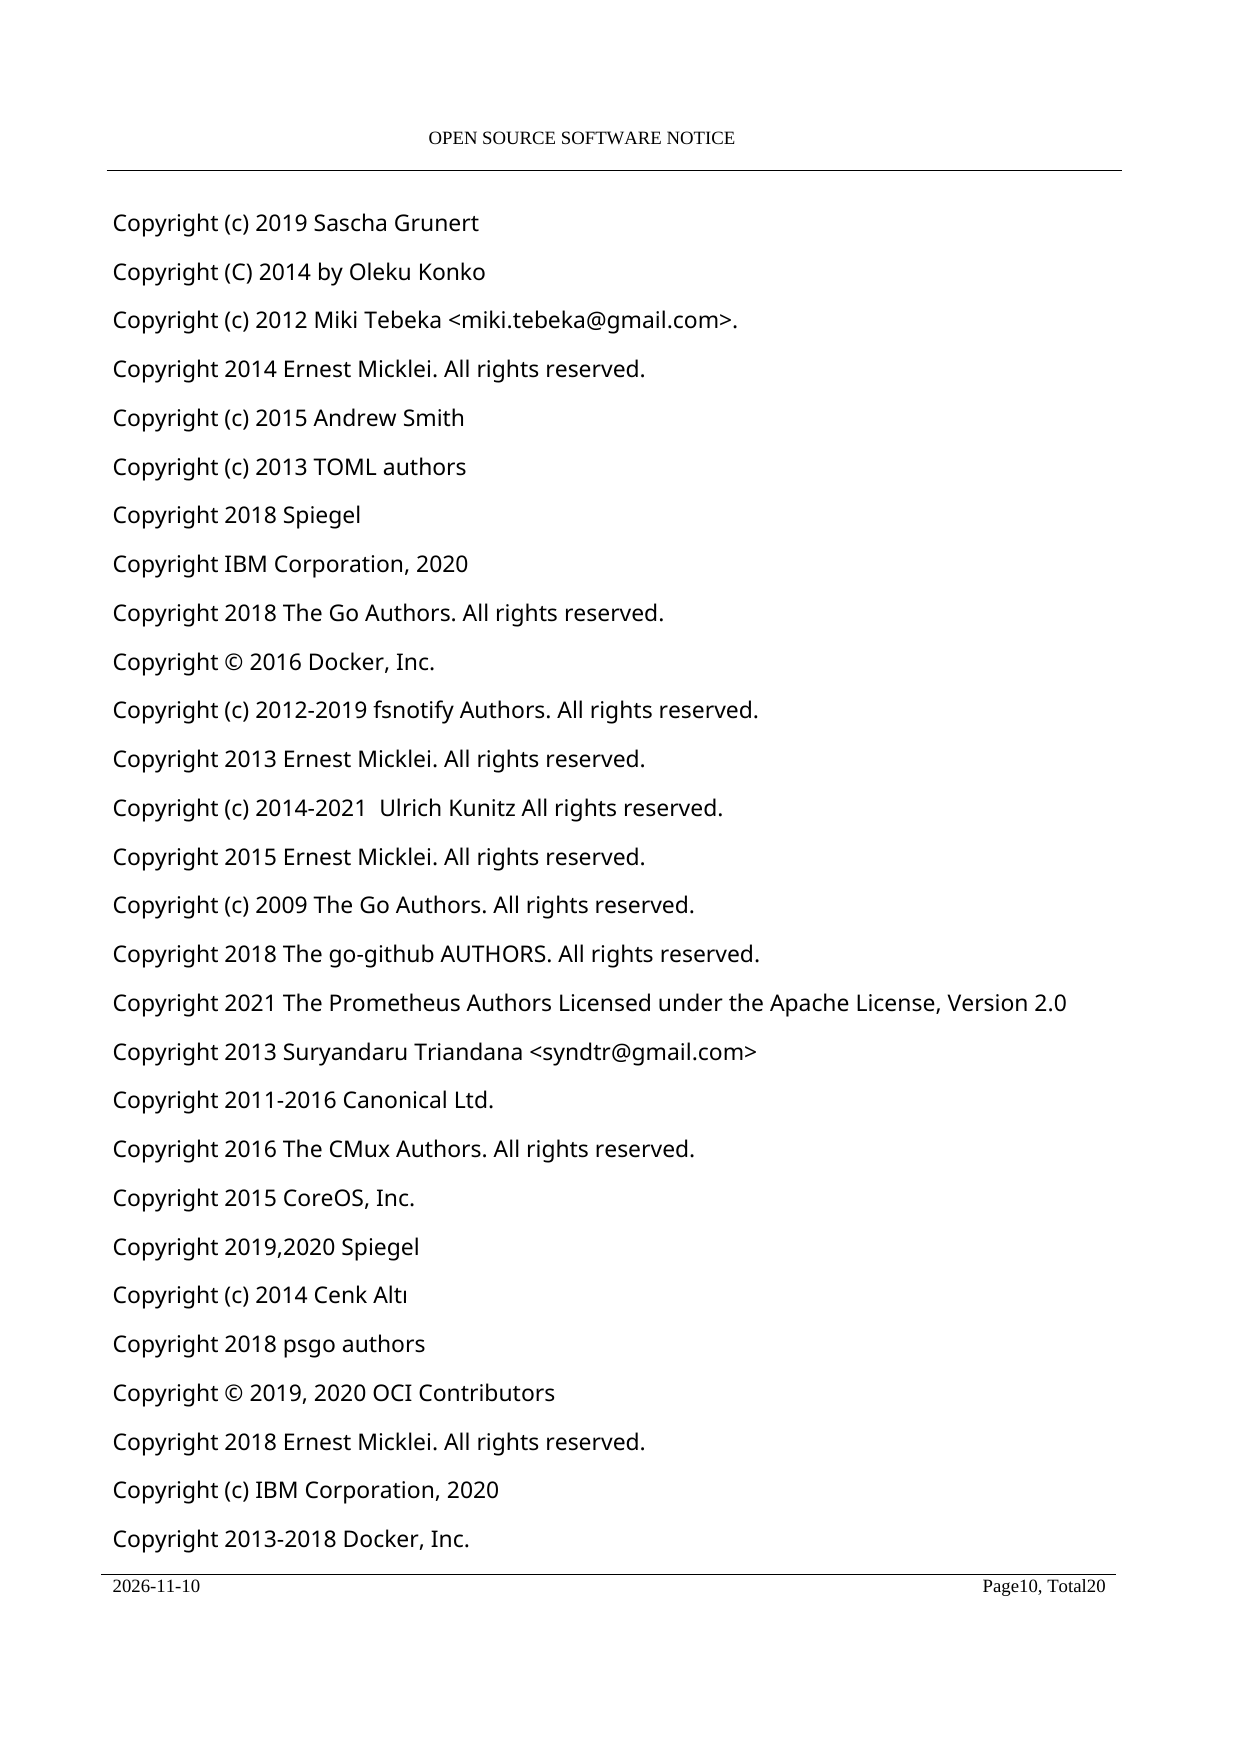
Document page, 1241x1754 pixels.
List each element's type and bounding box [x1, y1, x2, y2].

text [112, 206, 1128, 1555]
